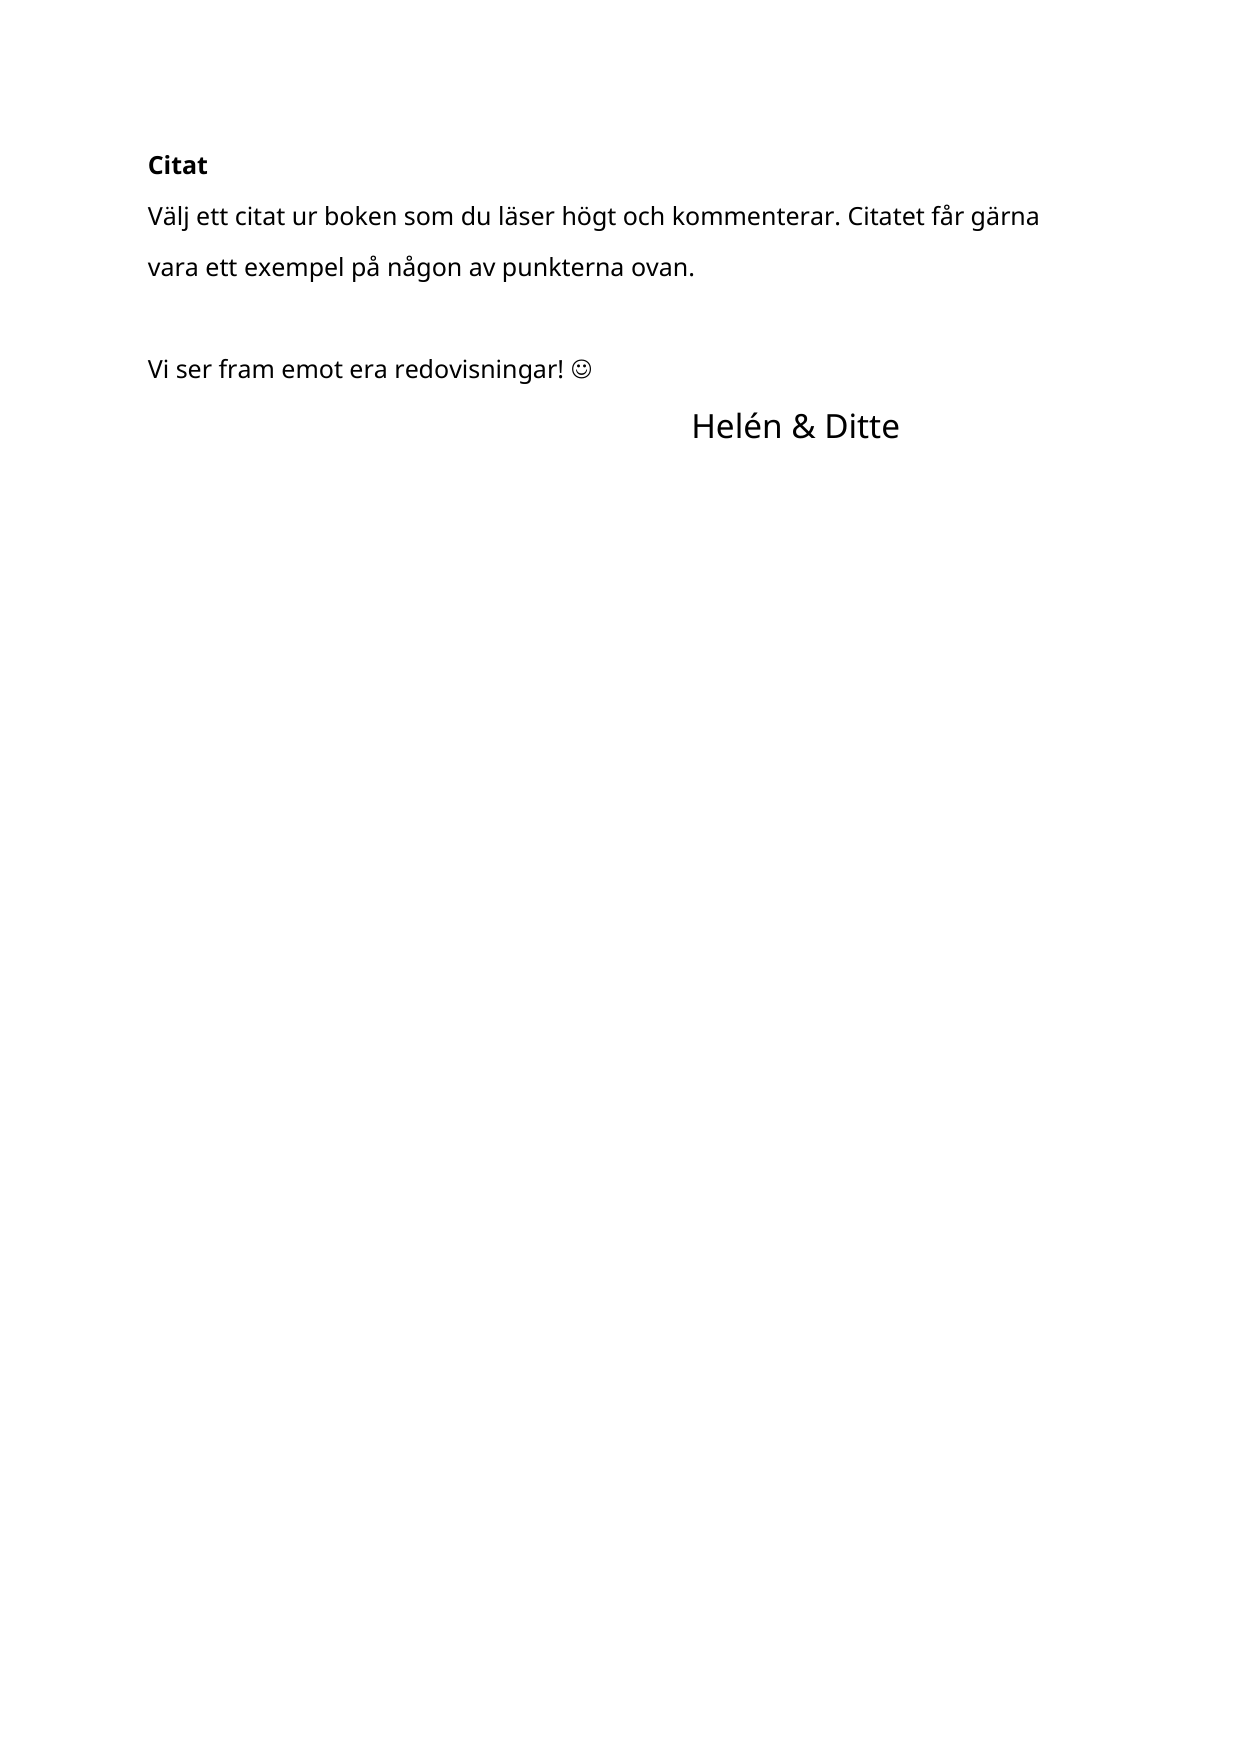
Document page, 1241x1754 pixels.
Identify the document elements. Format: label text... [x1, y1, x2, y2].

text Helén & Ditte [148, 403, 1093, 448]
text Citat [148, 148, 1093, 182]
text Vi ser fram emot era redovisningar! [148, 352, 1093, 386]
text Välj ett citat ur boken som du läser högt och kommenterar. Citatet får gärna vara ett exempel på någon av punkterna ovan. [148, 199, 1093, 284]
